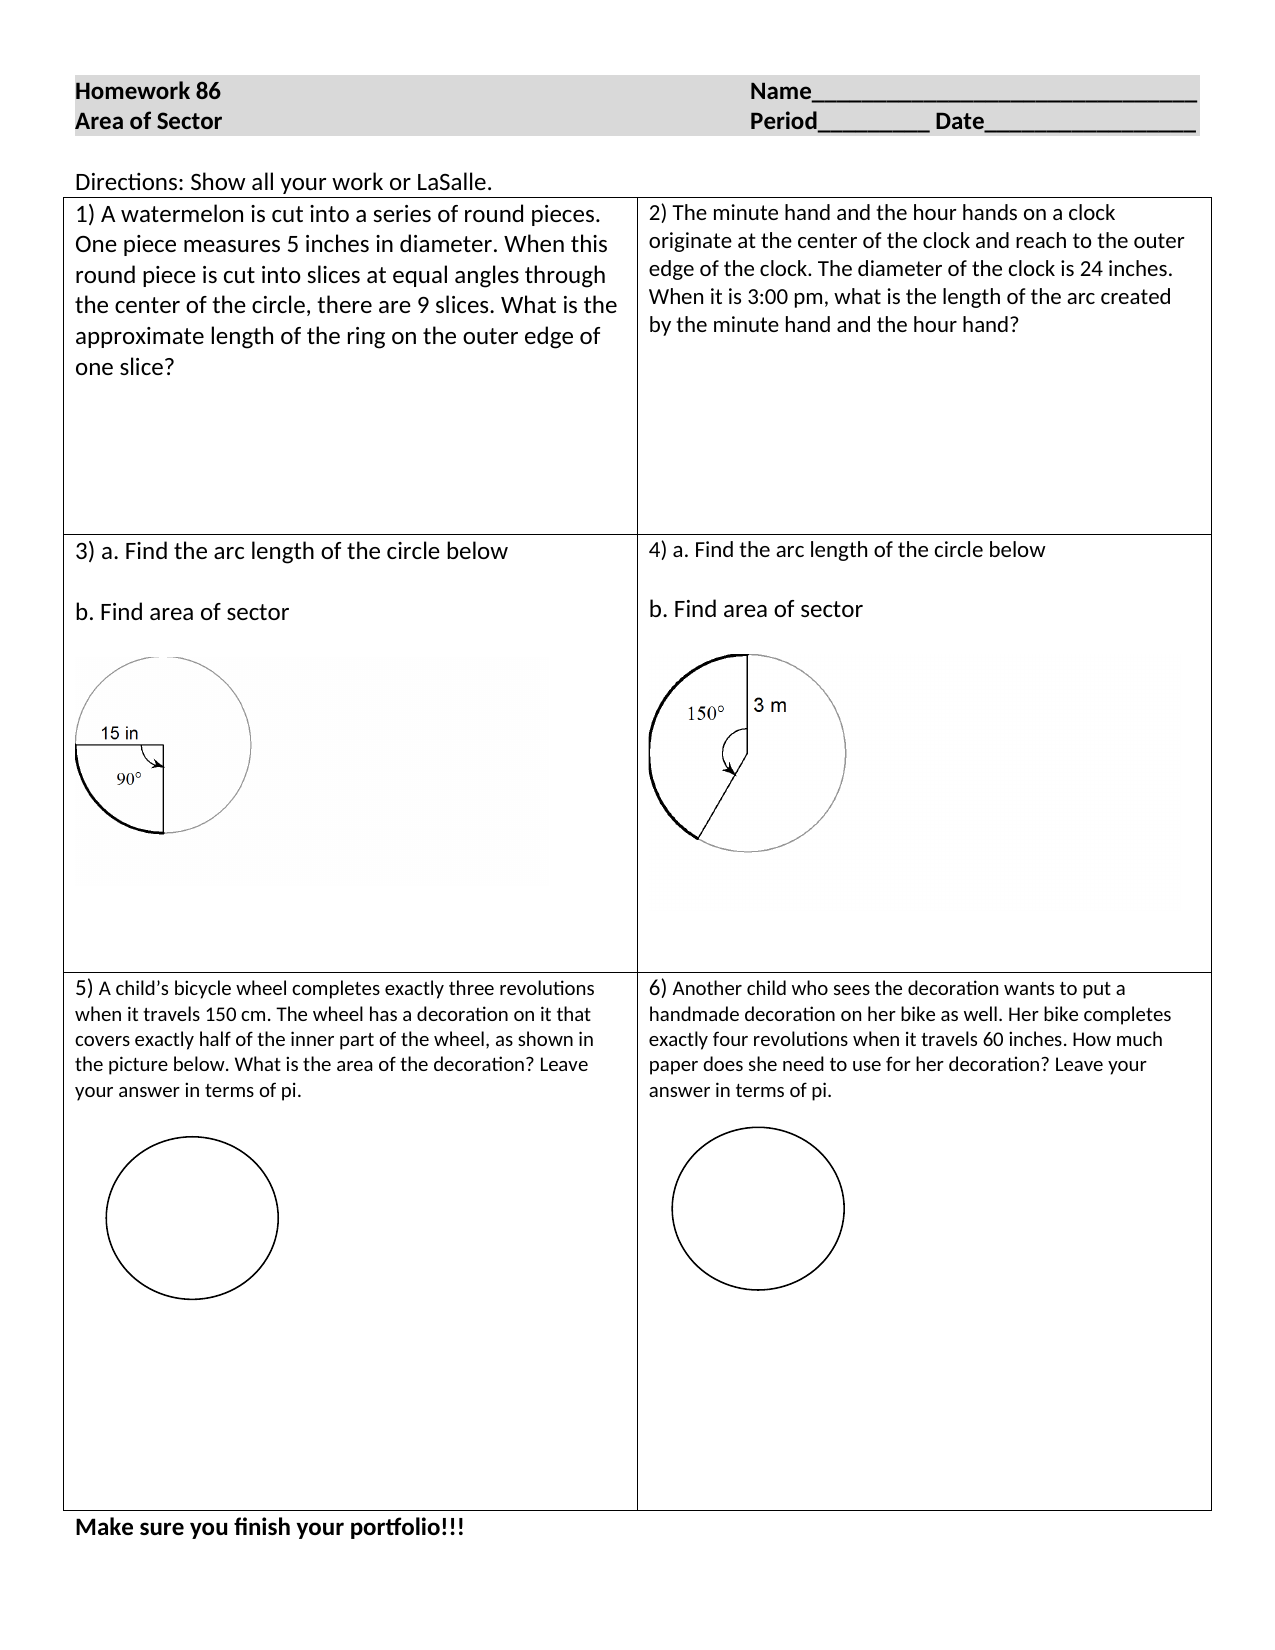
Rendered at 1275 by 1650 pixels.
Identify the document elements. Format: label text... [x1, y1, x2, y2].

text Directions: Show all your work or LaSalle. [75, 167, 1200, 197]
text Area of Sector Period_________ Date_________________ [75, 106, 1200, 136]
text Make sure you finish your portfolio!!! [75, 1511, 1200, 1541]
picture [75, 657, 549, 886]
table_cell 5) A child’s bicycle wheel completes exactly three revolutions when it travels 150 cm. The wheel has a decoration on it that covers exactly half of the inner part of the wheel, as shown in the picture below. What is the area of the decoration? Leave your answer in terms of pi. [64, 973, 637, 1510]
table_cell 6) Another child who sees the decoration wants to put a handmade decoration on her bike as well. Her bike completes exactly four revolutions when it travels 60 inches. How much paper does she need to use for her decoration? Leave your answer in terms of pi. [638, 973, 1211, 1510]
table_cell 3) a. Find the arc length of the circle below b. Find area of sector [64, 535, 637, 972]
table_header 1) A watermelon is cut into a series of round pieces. One piece measures 5 inches in diameter. When this round piece is cut into slices at equal angles through the center of the circle, there are 9 slices. What is the approximate length of the ring on the outer edge of one slice? [64, 198, 637, 534]
table_cell 4) a. Find the arc length of the circle below b. Find area of sector [638, 535, 1211, 972]
text Homework 86 Name_______________________________ [75, 75, 1200, 106]
table_header 2) The minute hand and the hour hands on a clock originate at the center of the clock and reach to the outer edge of the clock. The diameter of the clock is 24 inches. When it is 3:00 pm, what is the length of the arc created by the minute hand and the hour hand? [638, 198, 1211, 534]
picture [648, 654, 1181, 911]
